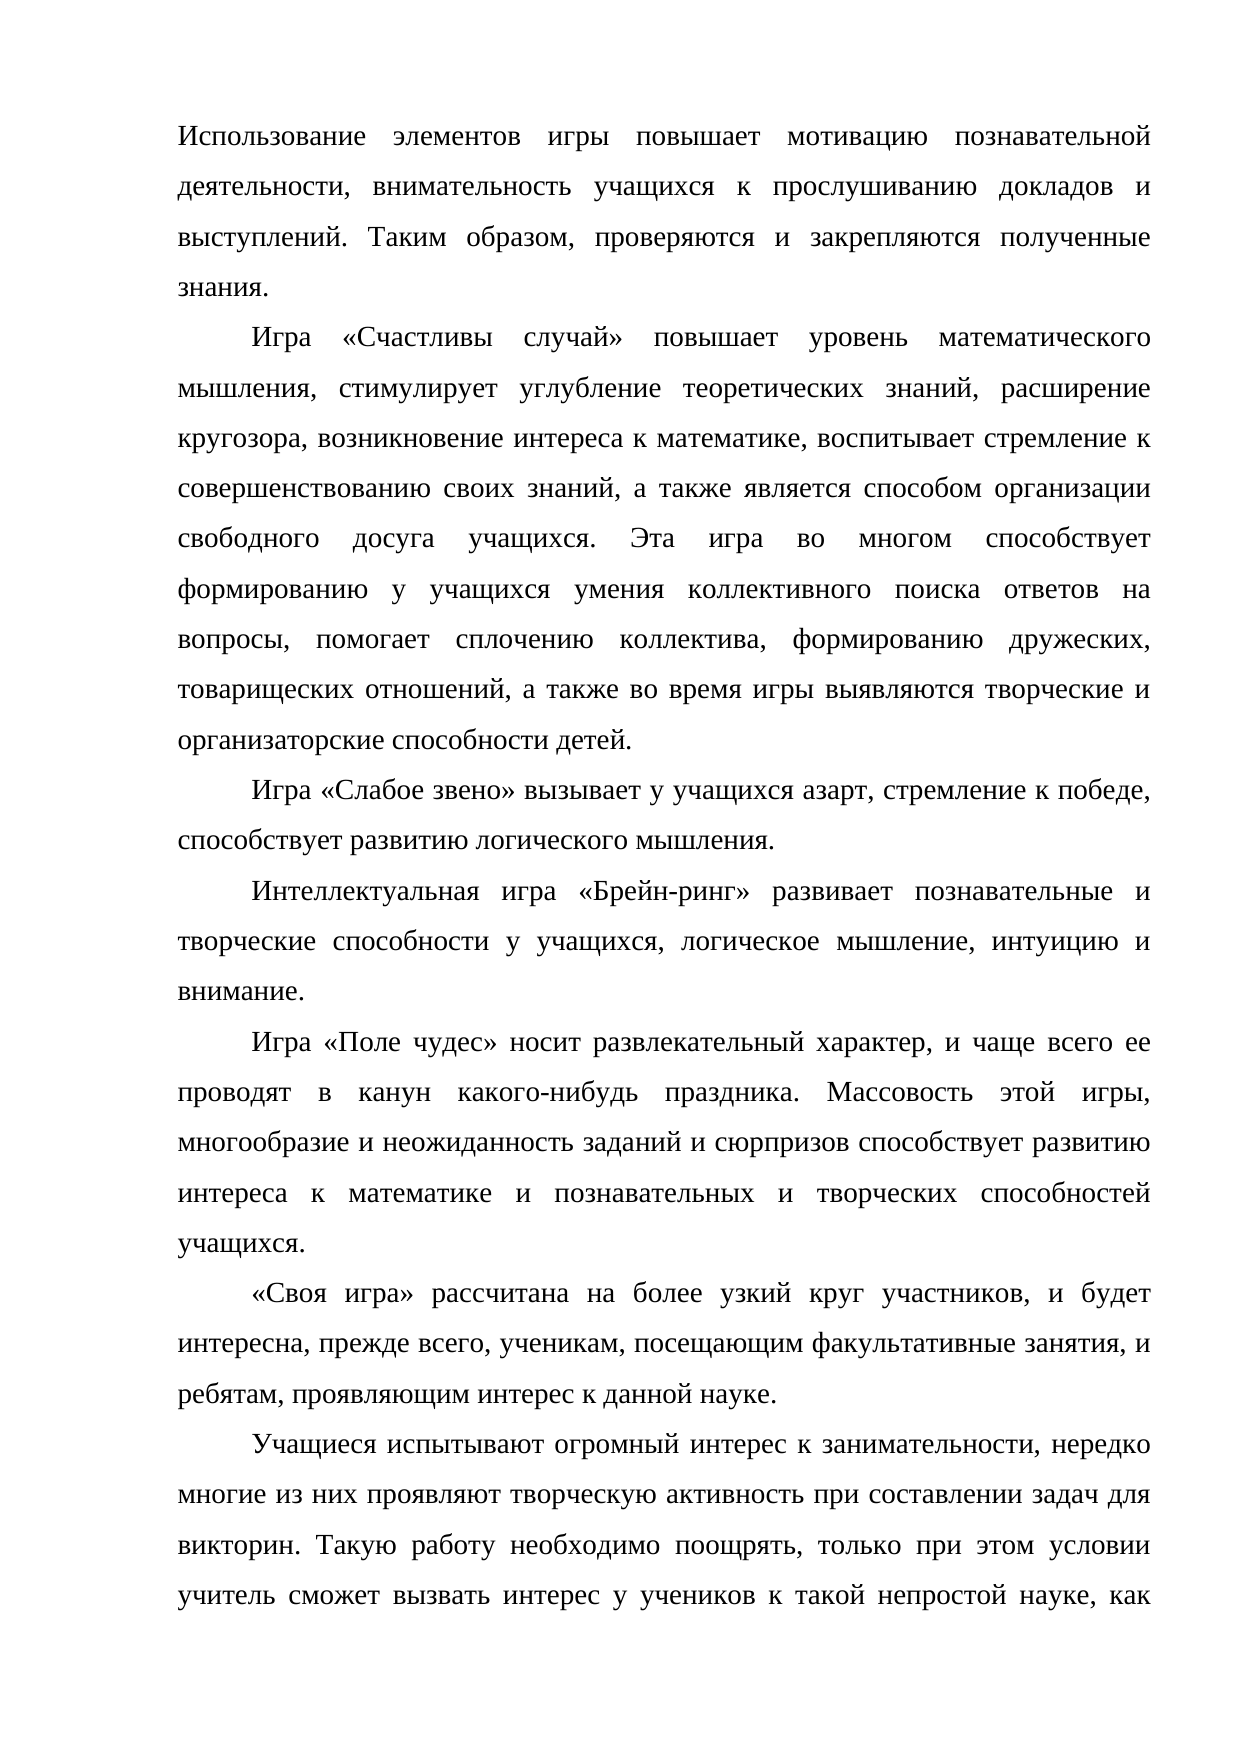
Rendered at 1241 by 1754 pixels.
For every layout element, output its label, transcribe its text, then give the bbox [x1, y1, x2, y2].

text Игра «Счастливы случай» повышает уровень математического мышления, стимулирует углубление теоретических знаний, расширение кругозора, возникновение интереса к математике, воспитывает стремление к совершенствованию своих знаний, а также является способом организации свободного досуга учащихся. Эта игра во многом способствует формированию у учащихся умения коллективного поиска ответов на вопросы, помогает сплочению коллектива, формированию дружеских, товарищеских отношений, а также во время игры выявляются творческие и организаторские способности детей. [177, 319, 1152, 755]
text «Своя игра» рассчитана на более узкий круг участников, и будет интересна, прежде всего, ученикам, посещающим факультативные занятия, и ребятам, проявляющим интерес к данной науке. [177, 1275, 1152, 1409]
text Игра «Поле чудес» носит развлекательный характер, и чаще всего ее проводят в канун какого-нибудь праздника. Массовость этой игры, многообразие и неожиданность заданий и сюрпризов способствует развитию интереса к математике и познавательных и творческих способностей учащихся. [177, 1024, 1152, 1258]
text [177, 1426, 1152, 1611]
text Игра «Слабое звено» вызывает у учащихся азарт, стремление к победе, способствует развитию логического мышления. [177, 772, 1152, 856]
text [177, 118, 1152, 303]
text Интеллектуальная игра «Брейн-ринг» развивает познавательные и творческие способности у учащихся, логическое мышление, интуицию и внимание. [177, 873, 1152, 1007]
